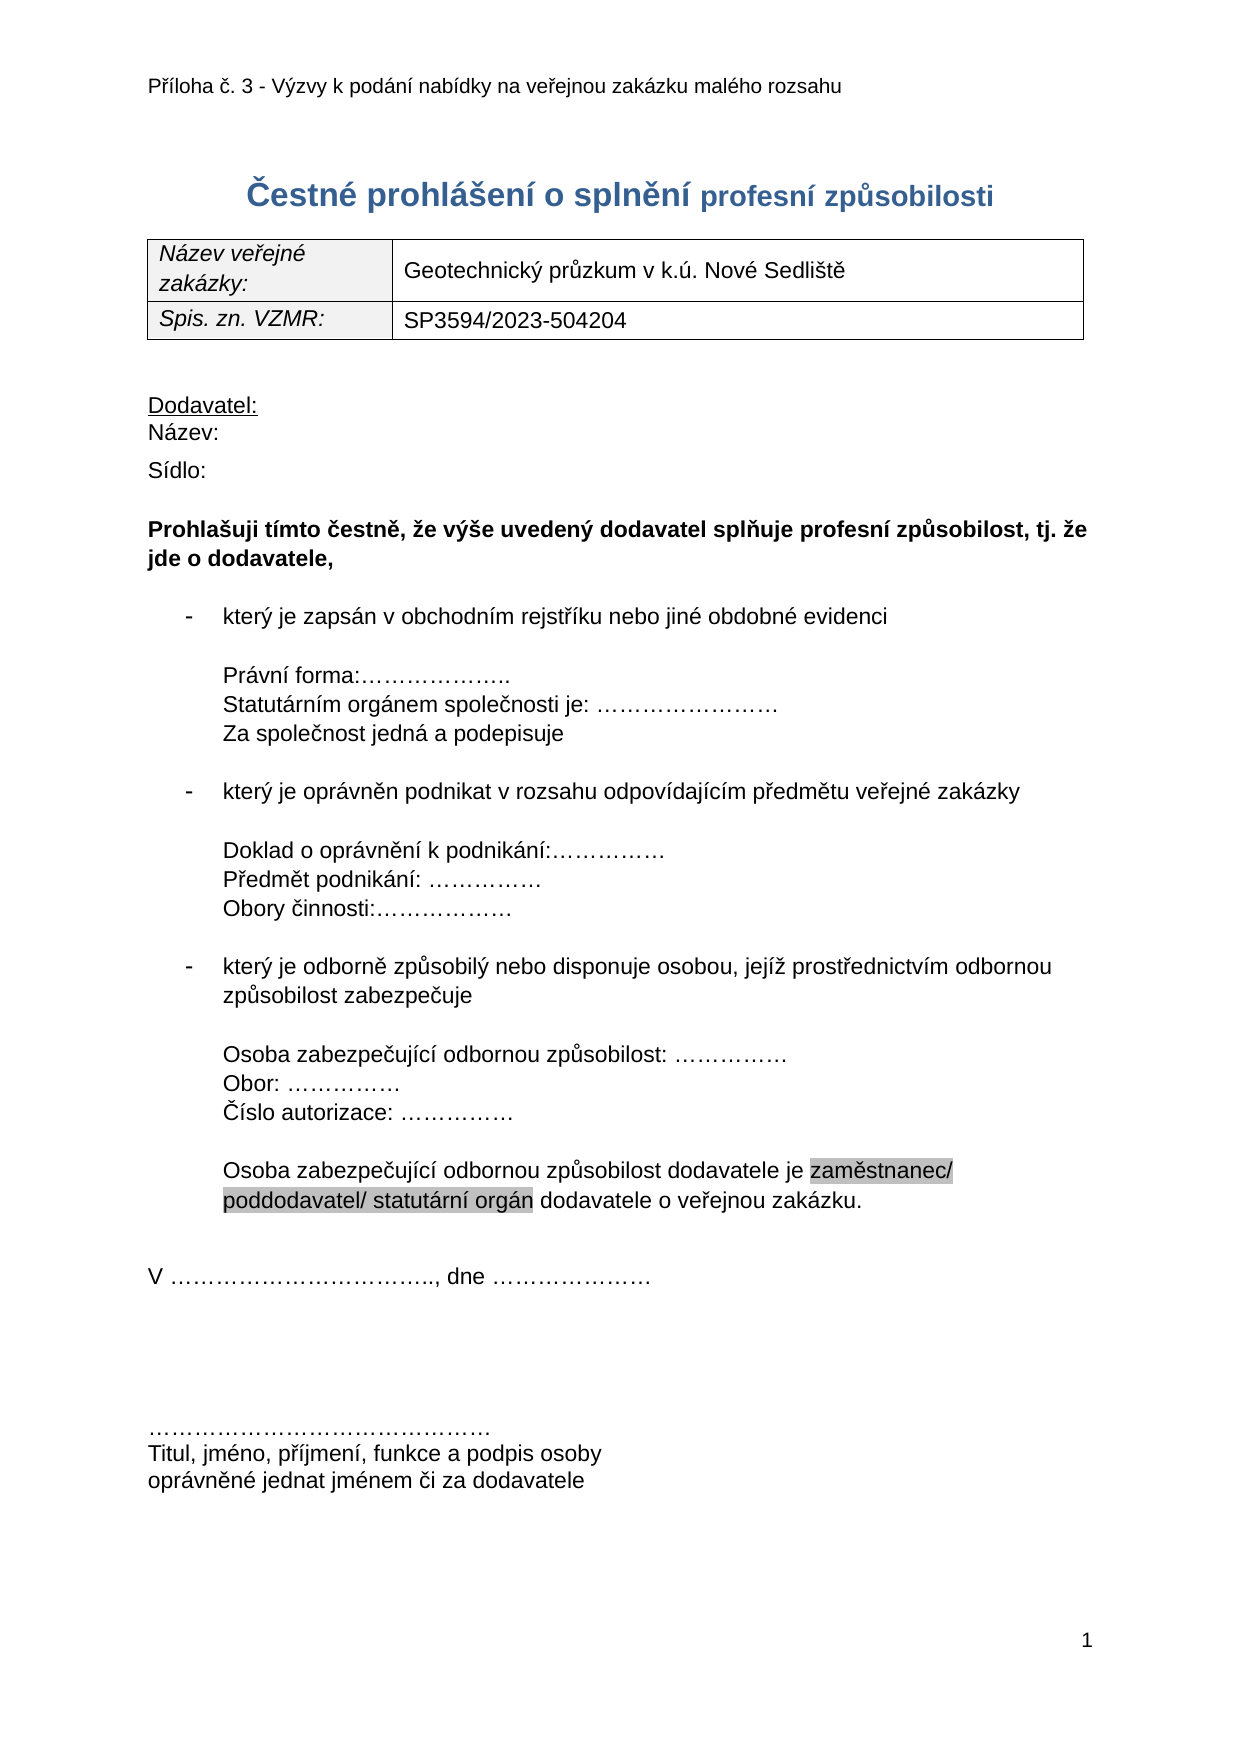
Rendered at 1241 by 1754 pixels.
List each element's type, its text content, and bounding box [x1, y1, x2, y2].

list který je oprávněn podnikat v rozsahu odpovídajícím předmětu veřejné zakázky [185, 775, 1093, 804]
text Název: [148, 418, 1093, 445]
list Obory činnosti:……………… [223, 892, 1093, 921]
list který je odborně způsobilý nebo disponuje osobou, jejíž prostřednictvím odbornou způsobilost zabezpečuje [185, 950, 1093, 1009]
list Právní forma:……………….. [223, 659, 1093, 688]
list Obor: …………… [223, 1067, 1093, 1096]
table_cell Spis. zn. VZMR: [148, 302, 392, 338]
list Doklad o oprávnění k podnikání:…………… [223, 834, 1093, 863]
table_header Geotechnický průzkum v k.ú. Nové Sedliště [393, 240, 1083, 301]
text Prohlašuji tímto čestně, že výše uvedený dodavatel splňuje profesní způsobilost, tj. že jde o dodavatele, [148, 513, 1093, 571]
text Dodavatel: [148, 392, 1093, 418]
subtitle Čestné prohlášení o splnění profesní způsobilosti [148, 175, 1093, 214]
text Titul, jméno, příjmení, funkce a podpis osoby [148, 1440, 1093, 1467]
list který je zapsán v obchodním rejstříku nebo jiné obdobné evidenci [185, 600, 1093, 629]
list Osoba zabezpečující odbornou způsobilost: …………… [223, 1038, 1093, 1067]
list Předmět podnikání: …………… [223, 863, 1093, 892]
text V …………………………….., dne ………………… [148, 1263, 1093, 1289]
list Statutárním orgánem společnosti je: …………………… [223, 688, 1093, 717]
table_cell SP3594/2023-504204 [393, 302, 1083, 338]
list Číslo autorizace: …………… [223, 1096, 1093, 1125]
text Sídlo: [148, 457, 1093, 484]
text ……………………………………… [148, 1414, 1093, 1440]
list Za společnost jedná a podepisuje [223, 717, 1093, 746]
text oprávněné jednat jménem či za dodavatele [148, 1467, 1093, 1493]
list Osoba zabezpečující odbornou způsobilost dodavatele je zaměstnanec/ poddodavatel/ statutární orgán dodavatele o veřejnou zakázku. [223, 1154, 1093, 1213]
table_header Název veřejné zakázky: [148, 240, 392, 301]
